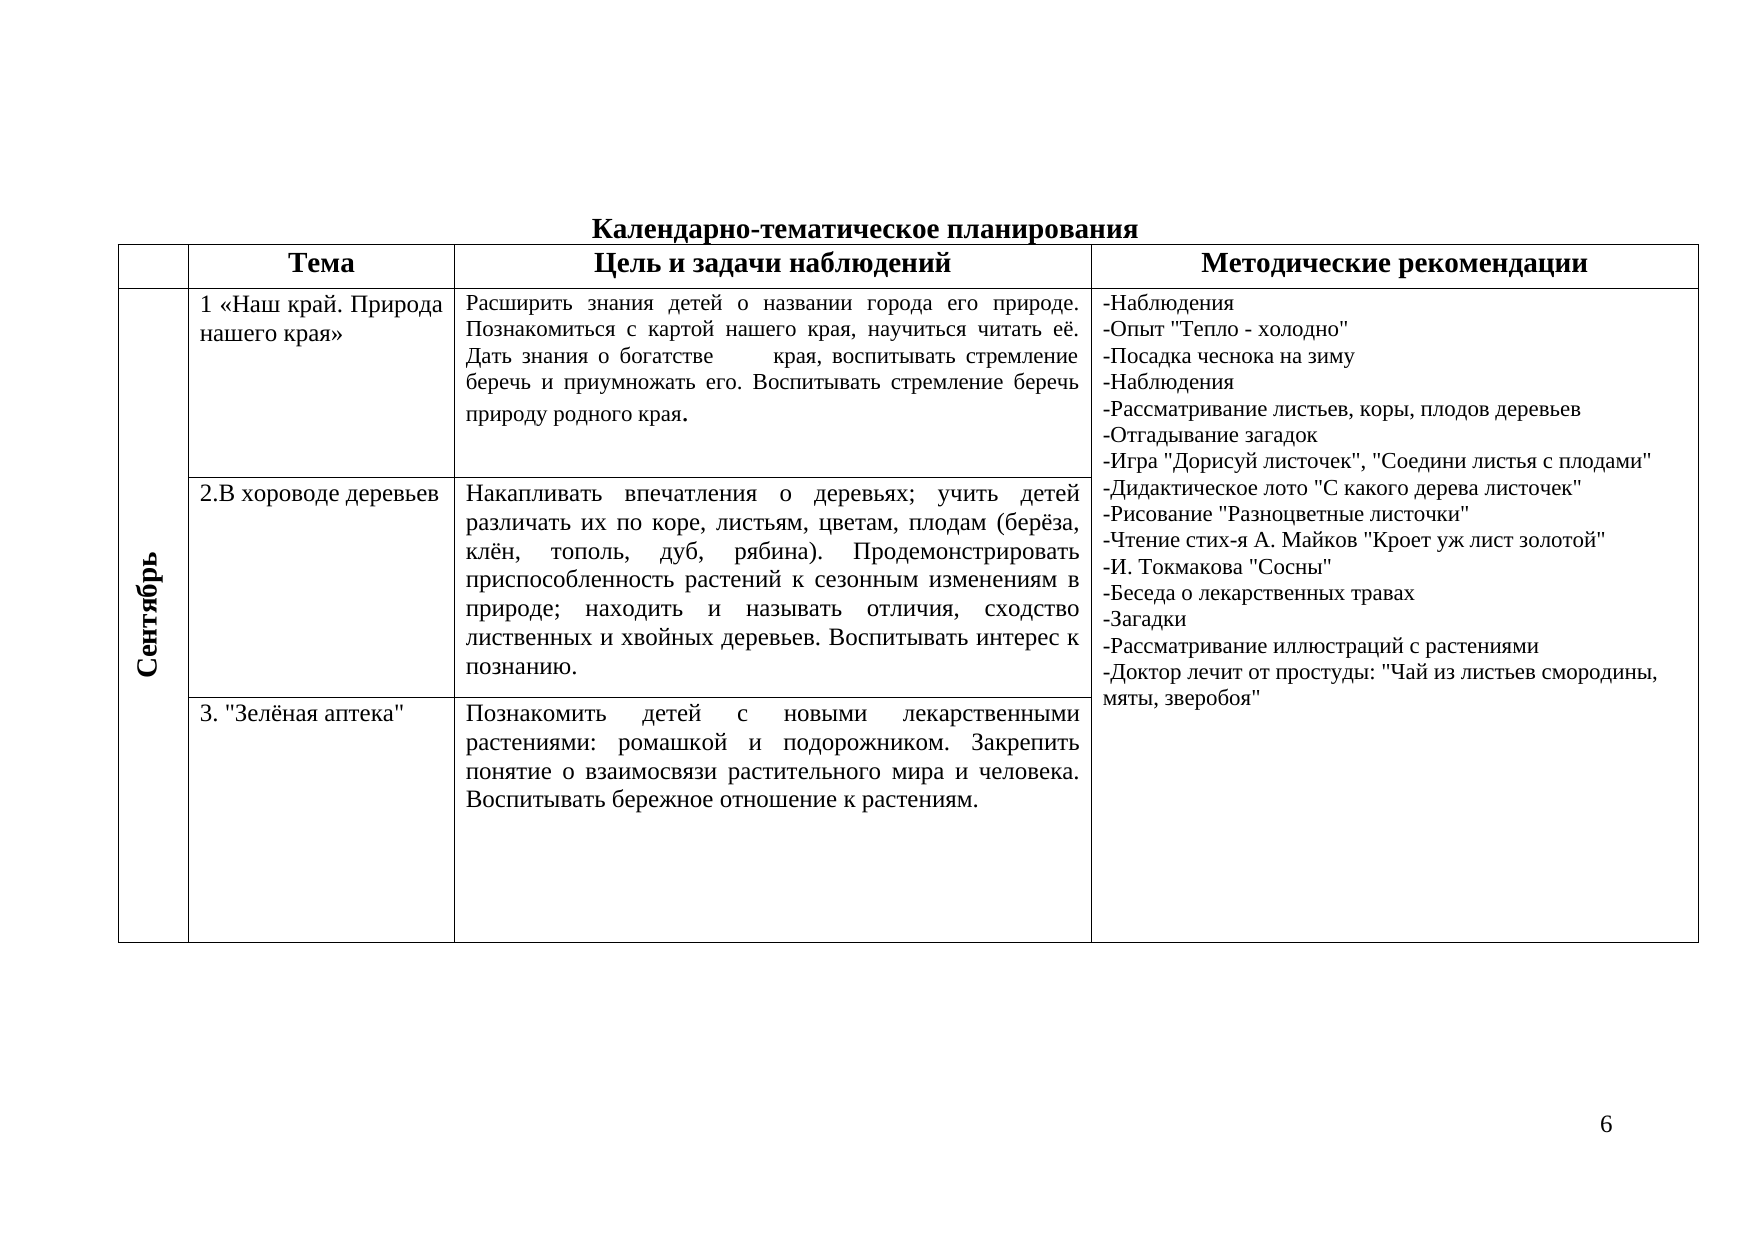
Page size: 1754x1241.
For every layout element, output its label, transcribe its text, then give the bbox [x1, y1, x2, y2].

table_cell -Наблюдения -Опыт "Тепло - холодно" -Посадка чеснока на зиму -Наблюдения -Рассматривание листьев, коры, плодов деревьев -Отгадывание загадок -Игра "Дорисуй листочек", "Соедини листья с плодами" -Дидактическое лото "С какого дерева листочек" -Рисование "Разноцветные листочки" -Чтение стих-я А. Майков "Кроет уж лист золотой" -И. Токмакова "Сосны" -Беседа о лекарственных травах -Загадки -Рассматривание иллюстраций с растениями -Доктор лечит от простуды: "Чай из листьев смородины, мяты, зверобоя" [1092, 289, 1698, 942]
table_cell Познакомить детей с новыми лекарственными растениями: ромашкой и подорожником. Закрепить понятие о взаимосвязи растительного мира и человека. Воспитывать бережное отношение к растениям. [455, 698, 1091, 942]
table_header Методические рекомендации [1092, 245, 1698, 288]
table_header Цель и задачи наблюдений [455, 245, 1091, 288]
table_cell 2.В хороводе деревьев [189, 478, 454, 697]
table_cell Сентябрь [119, 289, 188, 942]
table_header Тема [189, 245, 454, 288]
table_cell Расширить знания детей о названии города его природе. Познакомиться с картой нашего края, научиться читать её. Дать знания о богатстве края, воспитывать стремление беречь и приумножать его. Воспитывать стремление беречь природу родного края. [455, 289, 1091, 477]
table_cell 1 «Наш край. Природа нашего края» [189, 289, 454, 477]
table_header [119, 245, 188, 288]
table_cell Накапливать впечатления о деревьях; учить детей различать их по коре, листьям, цветам, плодам (берёза, клён, тополь, дуб, рябина). Продемонстрировать приспособленность растений к сезонным изменениям в природе; находить и называть отличия, сходство лиственных и хвойных деревьев. Воспитывать интерес к познанию. [455, 478, 1091, 697]
text Календарно-тематическое планирования [118, 211, 1612, 244]
table_cell 3. "Зелёная аптека" [189, 698, 454, 942]
